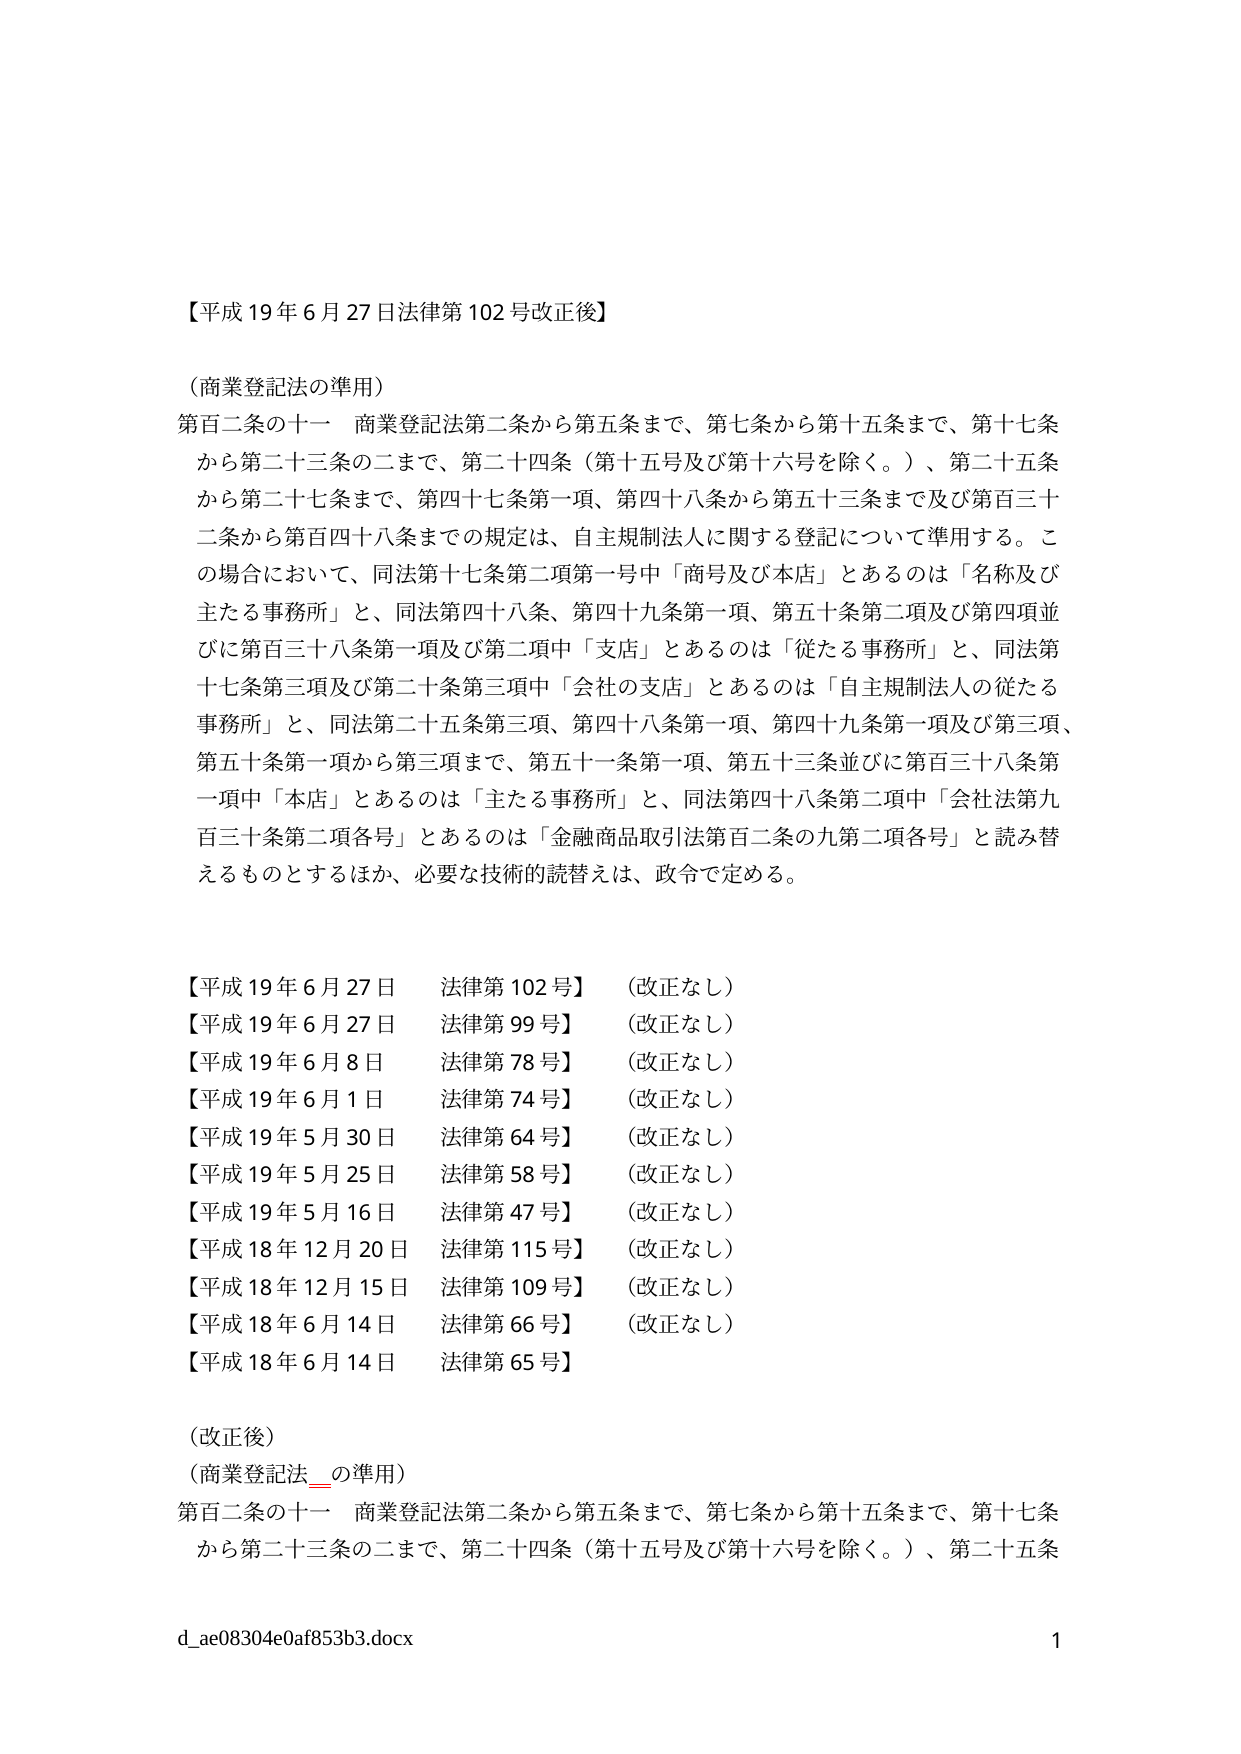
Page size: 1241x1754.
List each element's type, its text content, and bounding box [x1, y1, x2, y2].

text 【平成19年6月27日法律第102号改正後】 [177, 292, 1063, 329]
text （改正後） [177, 1417, 1063, 1454]
text 【平成19年5月25日 法律第58号】 （改正なし） [177, 1154, 1063, 1192]
text （商業登記法の準用） [177, 367, 1063, 404]
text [177, 1492, 1063, 1567]
text 【平成19年5月30日 法律第64号】 （改正なし） [177, 1117, 1063, 1154]
text 【平成18年12月20日 法律第115号】 （改正なし） [177, 1229, 1063, 1267]
text 【平成19年6月8日 法律第78号】 （改正なし） [177, 1042, 1063, 1079]
text 【平成18年12月15日 法律第109号】 （改正なし） [177, 1267, 1063, 1304]
text 【平成19年6月27日 法律第102号】 （改正なし） [177, 967, 1063, 1004]
text 【平成19年6月1日 法律第74号】 （改正なし） [177, 1079, 1063, 1117]
text 【平成19年5月16日 法律第47号】 （改正なし） [177, 1192, 1063, 1229]
text 【平成18年6月14日 法律第65号】 [177, 1342, 1063, 1379]
text （商業登記法 の準用） [177, 1454, 1063, 1492]
text 【平成18年6月14日 法律第66号】 （改正なし） [177, 1304, 1063, 1342]
text 【平成19年6月27日 法律第99号】 （改正なし） [177, 1004, 1063, 1042]
